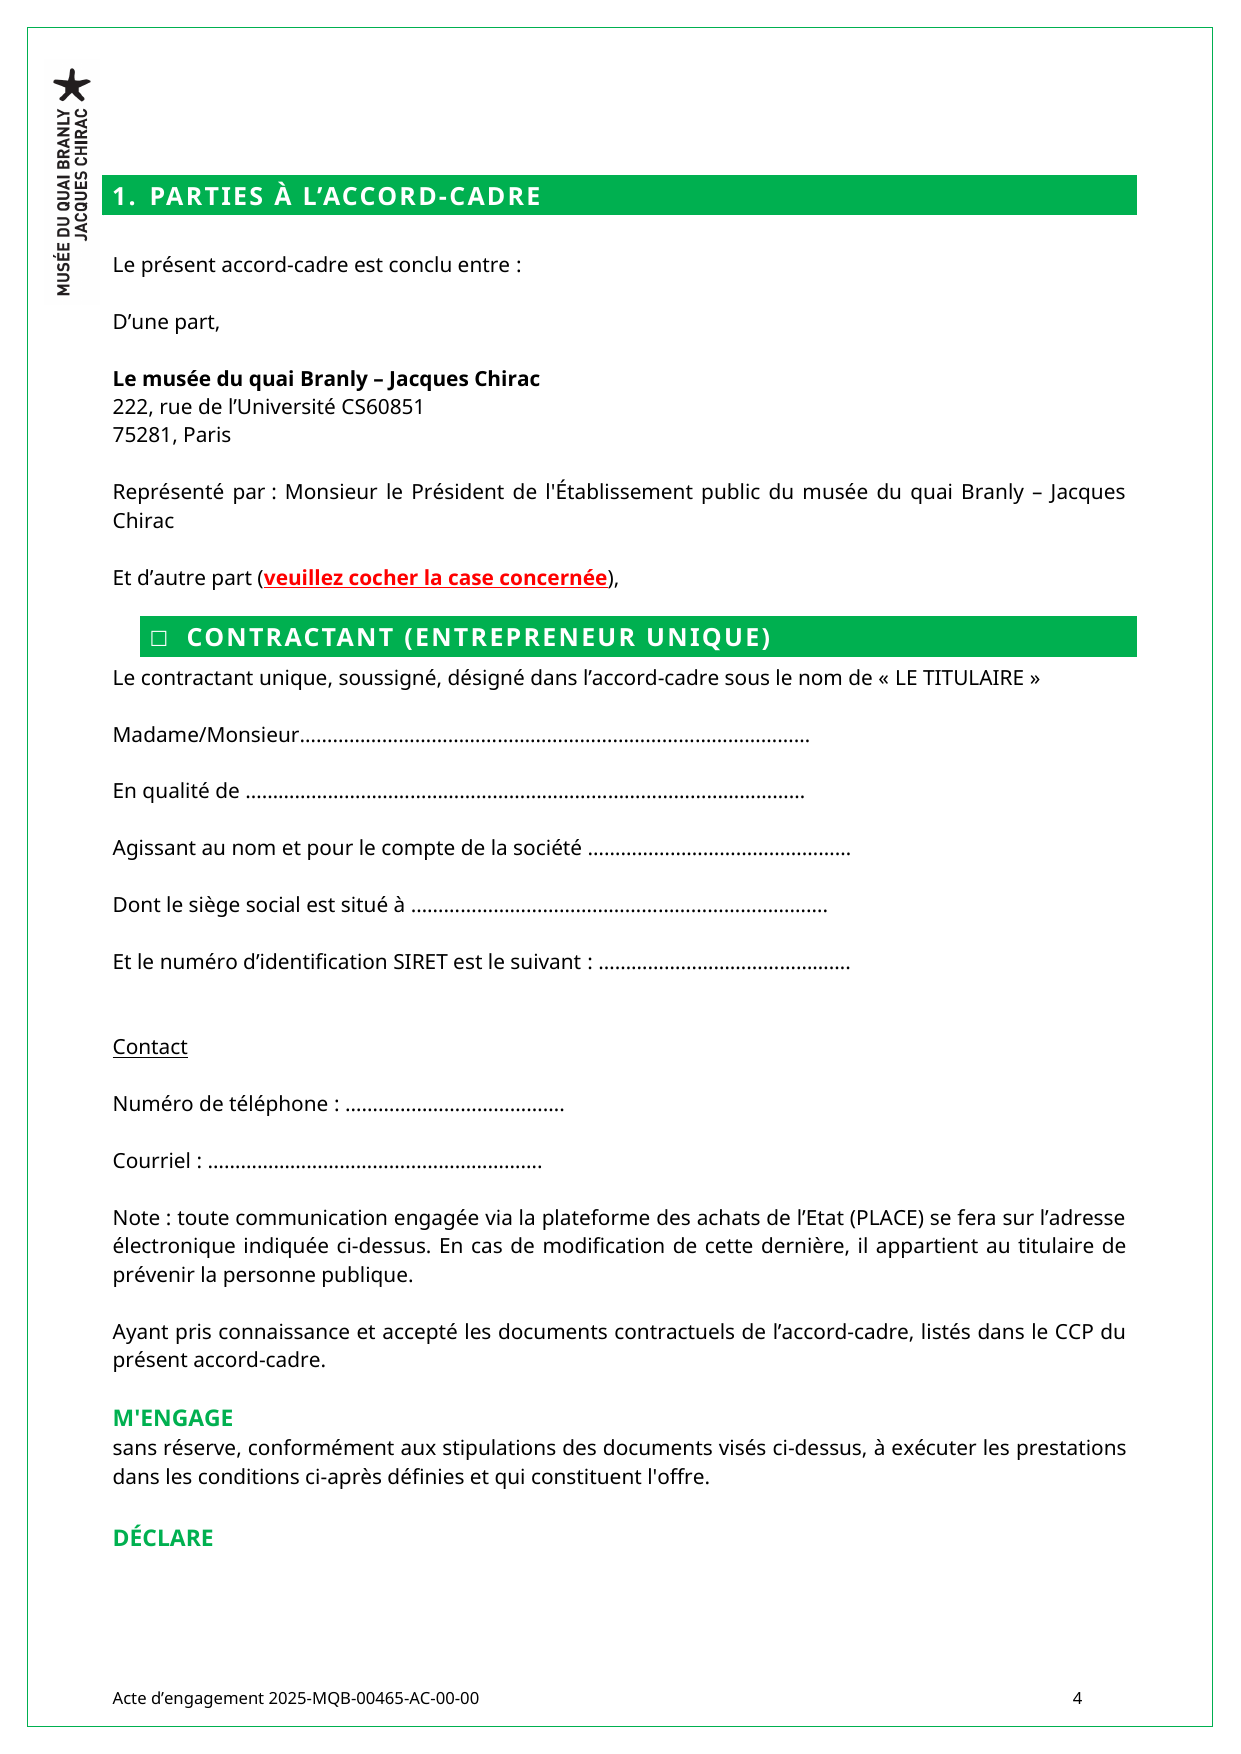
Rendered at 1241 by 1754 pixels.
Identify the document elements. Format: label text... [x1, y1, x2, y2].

text DÉCLARE [112, 1522, 1128, 1553]
text Représenté par : Monsieur le Président de l'Établissement public du musée du quai Branly – Jacques Chirac [112, 477, 1128, 534]
text Le musée du quai Branly – Jacques Chirac [112, 364, 1128, 392]
text Agissant au nom et pour le compte de la société ………………………………………… [112, 833, 1128, 862]
text En qualité de ………………………………………………………………………………………… [112, 777, 1128, 805]
text D’une part, [112, 307, 1128, 335]
text Ayant pris connaissance et accepté les documents contractuels de l’accord-cadre, listés dans le CCP du présent accord-cadre. [112, 1317, 1128, 1374]
text Contact [112, 1032, 1128, 1061]
text 75281, Paris [112, 421, 1128, 449]
text Et d’autre part (veuillez cocher la case concernée), [112, 563, 1128, 591]
text Dont le siège social est situé à …………………………………………………………………. [112, 890, 1128, 919]
text Courriel : ……………………………………………………. [112, 1146, 1128, 1175]
title Contractant (entrepreneur unique) [141, 617, 1136, 656]
title Parties à l’accord-cadre [104, 176, 1136, 214]
text Et le numéro d’identification SIRET est le suivant : ………………………………………. [112, 947, 1128, 976]
text Numéro de téléphone : …………………………………. [112, 1089, 1128, 1118]
text 222, rue de l’Université CS60851 [112, 392, 1128, 421]
text sans réserve, conformément aux stipulations des documents visés ci-dessus, à exécuter les prestations dans les conditions ci-après définies et qui constituent l'offre. [112, 1433, 1128, 1490]
text M'ENGAGE [112, 1402, 1128, 1433]
text Madame/Monsieur………………………………………………………………………………… [112, 720, 1128, 748]
text Le contractant unique, soussigné, désigné dans l’accord-cadre sous le nom de « LE TITULAIRE » [112, 663, 1128, 691]
text Le présent accord-cadre est conclu entre : [112, 250, 1128, 278]
text Note : toute communication engagée via la plateforme des achats de l’Etat (PLACE) se fera sur l’adresse électronique indiquée ci-dessus. En cas de modification de cette dernière, il appartient au titulaire de prévenir la personne publique. [112, 1203, 1128, 1288]
